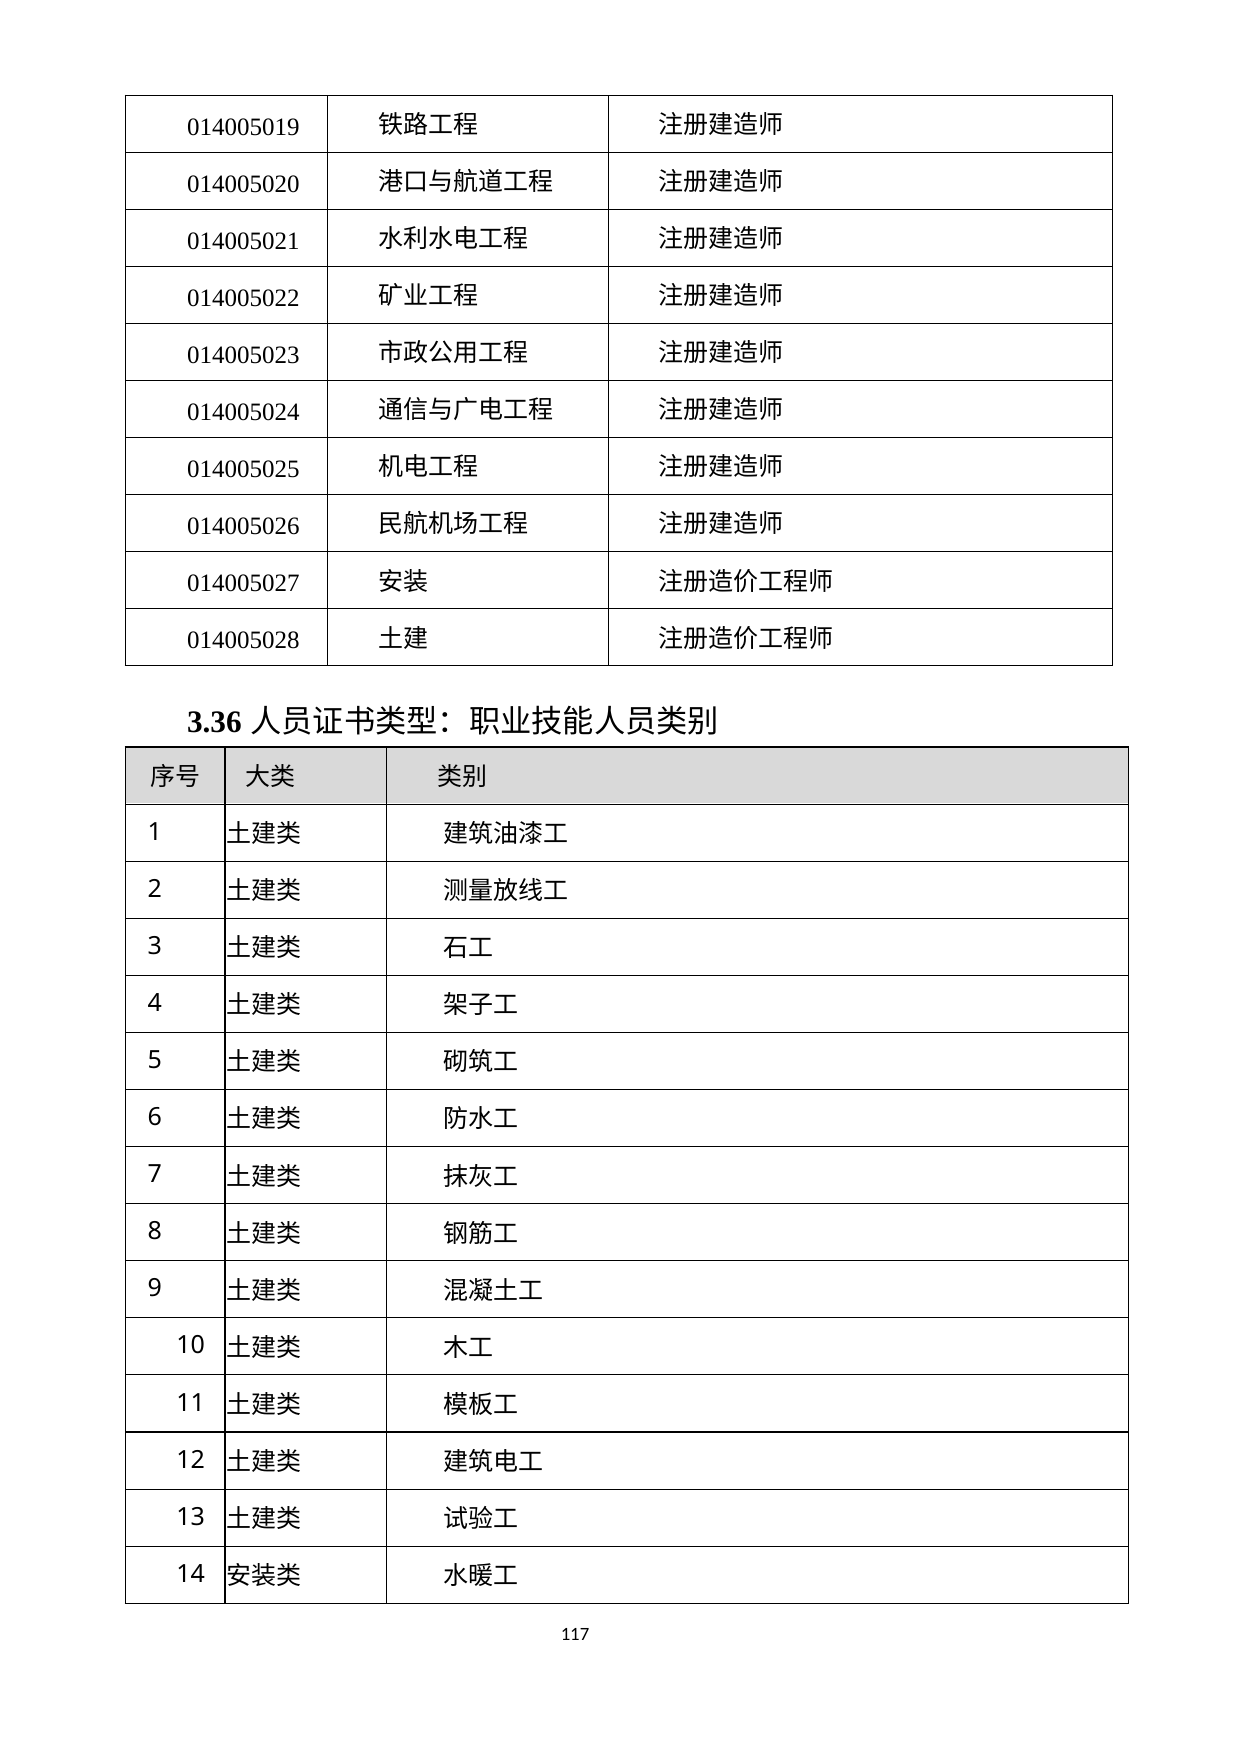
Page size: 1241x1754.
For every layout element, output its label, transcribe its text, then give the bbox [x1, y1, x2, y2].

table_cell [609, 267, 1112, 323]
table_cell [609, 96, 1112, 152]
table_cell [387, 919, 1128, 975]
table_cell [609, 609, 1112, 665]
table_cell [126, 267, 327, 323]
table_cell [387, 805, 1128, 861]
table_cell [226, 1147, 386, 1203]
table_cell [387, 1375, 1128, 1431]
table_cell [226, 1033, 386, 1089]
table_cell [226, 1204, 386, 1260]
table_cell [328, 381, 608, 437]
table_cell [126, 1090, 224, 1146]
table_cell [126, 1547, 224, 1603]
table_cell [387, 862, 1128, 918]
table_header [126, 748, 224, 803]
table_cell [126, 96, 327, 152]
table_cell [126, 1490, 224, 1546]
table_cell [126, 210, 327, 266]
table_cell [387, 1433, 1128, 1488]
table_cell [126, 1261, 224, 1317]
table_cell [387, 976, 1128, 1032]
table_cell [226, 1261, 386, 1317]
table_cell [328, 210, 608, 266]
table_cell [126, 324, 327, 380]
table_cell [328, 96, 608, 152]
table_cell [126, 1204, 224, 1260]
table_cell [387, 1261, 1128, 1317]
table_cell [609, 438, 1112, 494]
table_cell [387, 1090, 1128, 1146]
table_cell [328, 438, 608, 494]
subtitle 3.36 人员证书类型：职业技能人员类别 [187, 697, 1134, 742]
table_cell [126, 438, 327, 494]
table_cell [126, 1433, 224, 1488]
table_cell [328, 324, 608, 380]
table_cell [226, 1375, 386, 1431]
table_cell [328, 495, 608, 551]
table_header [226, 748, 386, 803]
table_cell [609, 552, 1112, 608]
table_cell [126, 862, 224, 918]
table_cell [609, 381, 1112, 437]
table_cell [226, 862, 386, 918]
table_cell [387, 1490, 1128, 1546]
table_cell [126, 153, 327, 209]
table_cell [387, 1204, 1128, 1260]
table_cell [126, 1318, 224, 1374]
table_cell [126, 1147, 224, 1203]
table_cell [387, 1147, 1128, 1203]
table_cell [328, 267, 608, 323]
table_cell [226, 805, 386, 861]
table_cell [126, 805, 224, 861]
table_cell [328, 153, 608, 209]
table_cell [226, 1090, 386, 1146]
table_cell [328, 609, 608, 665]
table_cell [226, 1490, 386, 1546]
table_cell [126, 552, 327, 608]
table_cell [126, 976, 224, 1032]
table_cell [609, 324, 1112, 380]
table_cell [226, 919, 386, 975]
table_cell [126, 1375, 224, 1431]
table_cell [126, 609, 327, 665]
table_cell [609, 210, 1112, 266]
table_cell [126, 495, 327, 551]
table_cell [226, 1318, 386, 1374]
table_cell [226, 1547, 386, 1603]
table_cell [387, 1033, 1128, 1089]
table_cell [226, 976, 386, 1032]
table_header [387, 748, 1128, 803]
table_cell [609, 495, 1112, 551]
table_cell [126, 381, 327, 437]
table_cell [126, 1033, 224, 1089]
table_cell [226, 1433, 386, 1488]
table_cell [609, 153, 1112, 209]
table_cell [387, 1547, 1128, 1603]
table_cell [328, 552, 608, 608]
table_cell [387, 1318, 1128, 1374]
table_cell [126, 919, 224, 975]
